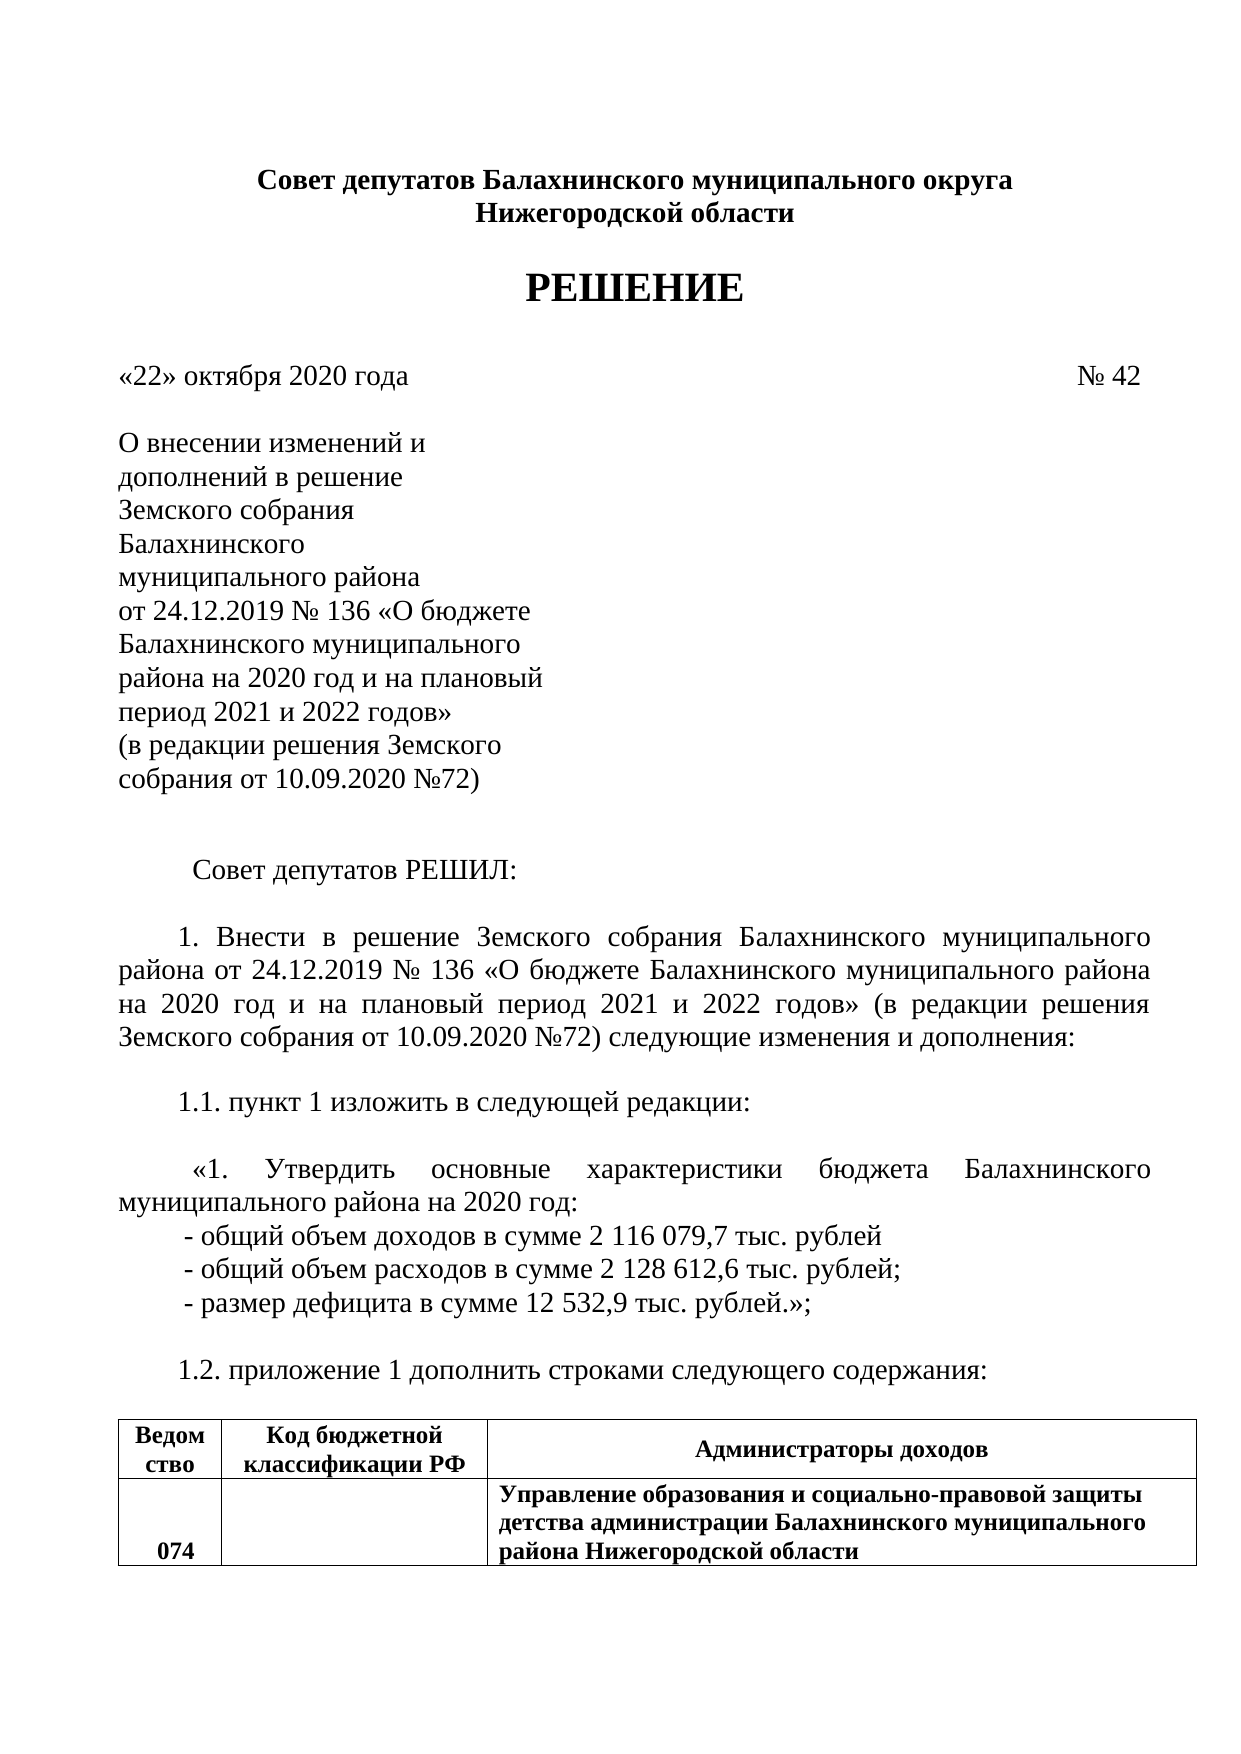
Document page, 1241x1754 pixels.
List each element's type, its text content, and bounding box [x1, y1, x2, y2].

text «22» октября 2020 года № 42 [118, 358, 1152, 392]
table_cell 074 [119, 1479, 221, 1565]
text Совет депутатов РЕШИЛ: [118, 852, 1152, 885]
text - общий объем расходов в сумме 2 128 612,6 тыс. рублей; [118, 1251, 1152, 1285]
text 1.2. приложение 1 дополнить строками следующего содержания: [118, 1352, 1152, 1386]
text Балахнинского муниципального [118, 627, 1152, 660]
text Земского собрания [118, 492, 1152, 526]
text период 2021 и 2022 годов» [118, 694, 1152, 727]
text от 24.12.2019 № 136 «О бюджете [118, 593, 1152, 627]
table_cell [222, 1479, 487, 1565]
table_header Ведомство [119, 1420, 221, 1478]
text собрания от 10.09.2020 №72) [118, 761, 1152, 794]
text дополнений в решение [118, 459, 1152, 492]
text Нижегородской области [118, 195, 1152, 229]
text - общий объем доходов в сумме 2 116 079,7 тыс. рублей [118, 1218, 1152, 1251]
text района на 2020 год и на плановый [118, 660, 1152, 694]
text Балахнинского [118, 526, 1152, 559]
text муниципального района [118, 559, 1152, 593]
table_header Код бюджетной классификации РФ [222, 1420, 487, 1478]
text (в редакции решения Земского [118, 727, 1152, 761]
table_cell Управление образования и социально-правовой защиты детства администрации Балахнинского муниципального района Нижегородской области [488, 1479, 1196, 1565]
text 1. Внести в решение Земского собрания Балахнинского муниципального района от 24.12.2019 № 136 «О бюджете Балахнинского муниципального района на 2020 год и на плановый период 2021 и 2022 годов» (в редакции решения Земского собрания от 10.09.2020 №72) следующие изменения и дополнения: [118, 919, 1152, 1053]
text «1. Утвердить основные характеристики бюджета Балахнинского муниципального района на 2020 год: [118, 1151, 1152, 1218]
text 1.1. пункт 1 изложить в следующей редакции: [118, 1084, 1152, 1117]
text РЕШЕНИЕ [118, 262, 1152, 310]
table_header Администраторы доходов [488, 1420, 1196, 1478]
text О внесении изменений и [118, 425, 1152, 459]
text - размер дефицита в сумме 12 532,9 тыс. рублей.»; [118, 1285, 1152, 1318]
text Совет депутатов Балахнинского муниципального округа [118, 162, 1152, 195]
